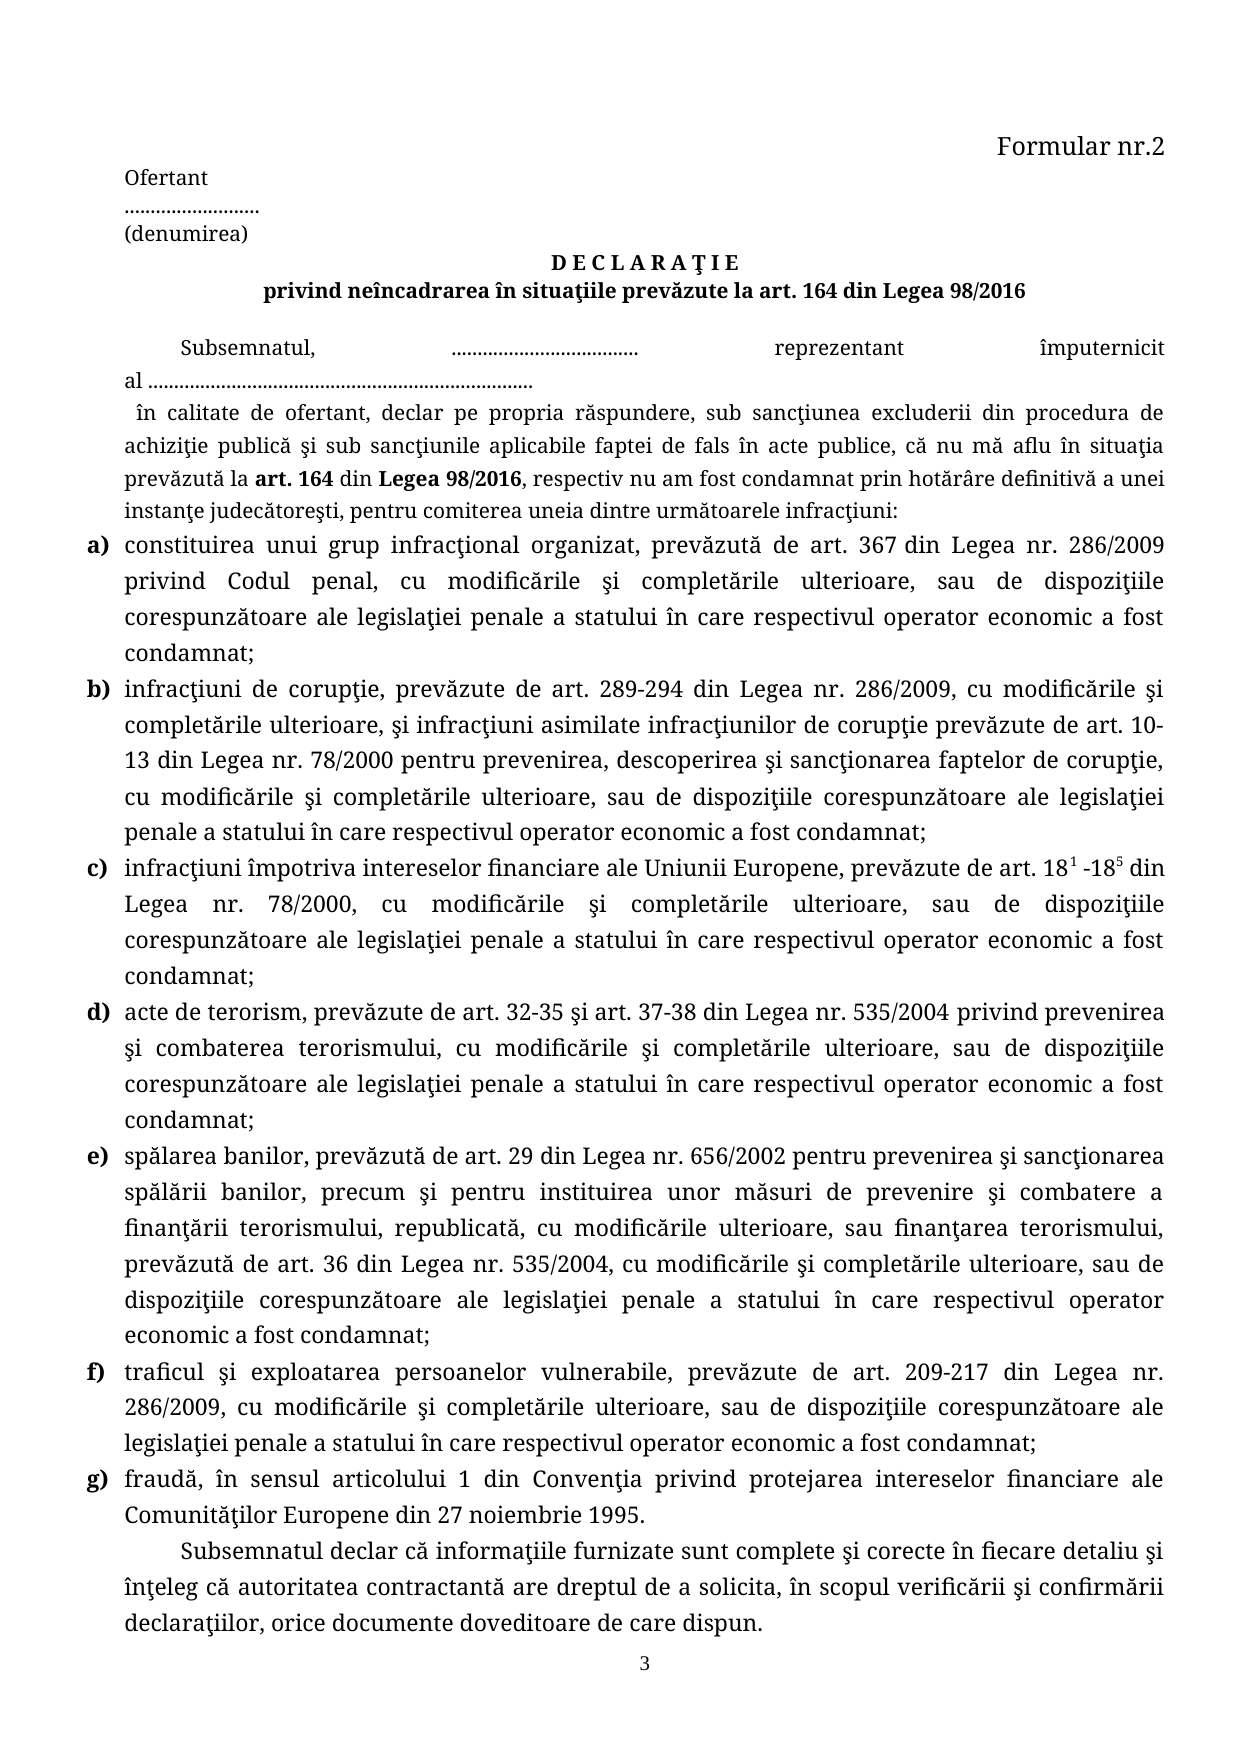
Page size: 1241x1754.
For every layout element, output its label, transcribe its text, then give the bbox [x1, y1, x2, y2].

text Subsemnatul declar că informaţiile furnizate sunt complete şi corecte în fiecare detaliu şi înţeleg că autoritatea contractantă are dreptul de a solicita, în scopul verificării şi confirmării declaraţiilor, orice documente doveditoare de care dispun. [124, 1535, 1165, 1638]
list fraudă, în sensul articolului 1 din Convenţia privind protejarea intereselor financiare ale Comunităţilor Europene din 27 noiembrie 1995. [87, 1463, 1165, 1530]
list spălarea banilor, prevăzută de art. 29 din Legea nr. 656/2002 pentru prevenirea şi sancţionarea spălării banilor, precum şi pentru instituirea unor măsuri de prevenire şi combatere a finanţării terorismului, republicată, cu modificările ulterioare, sau finanţarea terorismului, prevăzută de art. 36 din Legea nr. 535/2004, cu modificările şi completările ulterioare, sau de dispoziţiile corespunzătoare ale legislaţiei penale a statului în care respectivul operator economic a fost condamnat; [87, 1140, 1165, 1351]
list infracţiuni de corupţie, prevăzute de art. 289-294 din Legea nr. 286/2009, cu modificările şi completările ulterioare, şi infracţiuni asimilate infracţiunilor de corupţie prevăzute de art. 10-13 din Legea nr. 78/2000 pentru prevenirea, descoperirea şi sancţionarea faptelor de corupţie, cu modificările şi completările ulterioare, sau de dispoziţiile corespunzătoare ale legislaţiei penale a statului în care respectivul operator economic a fost condamnat; [87, 673, 1165, 848]
text D E C L A R A Ţ I E [124, 248, 1165, 276]
text privind neîncadrarea în situaţiile prevăzute la art. 164 din Legea 98/2016 [124, 276, 1165, 305]
text Subsemnatul, .................................... reprezentant împuternicit al .......................................................................... [124, 333, 1165, 394]
text Ofertant [124, 163, 1165, 191]
list infracţiuni împotriva intereselor financiare ale Uniunii Europene, prevăzute de art. 181 -185 din Legea nr. 78/2000, cu modificările şi completările ulterioare, sau de dispoziţiile corespunzătoare ale legislaţiei penale a statului în care respectivul operator economic a fost condamnat; [87, 852, 1165, 991]
text (denumirea) [124, 219, 1165, 248]
text în calitate de ofertant, declar pe propria răspundere, sub sancţiunea excluderii din procedura de achiziţie publică şi sub sancţiunile aplicabile faptei de fals în acte publice, că nu mă aflu în situaţia prevăzută la art. 164 din Legea 98/2016, respectiv nu am fost condamnat prin hotărâre definitivă a unei instanţe judecătoreşti, pentru comiterea uneia dintre următoarele infracţiuni: [115, 398, 1165, 525]
list acte de terorism, prevăzute de art. 32-35 şi art. 37-38 din Legea nr. 535/2004 privind prevenirea şi combaterea terorismului, cu modificările şi completările ulterioare, sau de dispoziţiile corespunzătoare ale legislaţiei penale a statului în care respectivul operator economic a fost condamnat; [87, 996, 1165, 1135]
text .......................... [124, 191, 1165, 219]
list constituirea unui grup infracţional organizat, prevăzută de art. 367 din Legea nr. 286/2009 privind Codul penal, cu modificările şi completările ulterioare, sau de dispoziţiile corespunzătoare ale legislaţiei penale a statului în care respectivul operator economic a fost condamnat; [87, 529, 1165, 668]
text Formular nr.2 [124, 128, 1165, 163]
list traficul şi exploatarea persoanelor vulnerabile, prevăzute de art. 209-217 din Legea nr. 286/2009, cu modificările şi completările ulterioare, sau de dispoziţiile corespunzătoare ale legislaţiei penale a statului în care respectivul operator economic a fost condamnat; [87, 1355, 1165, 1458]
